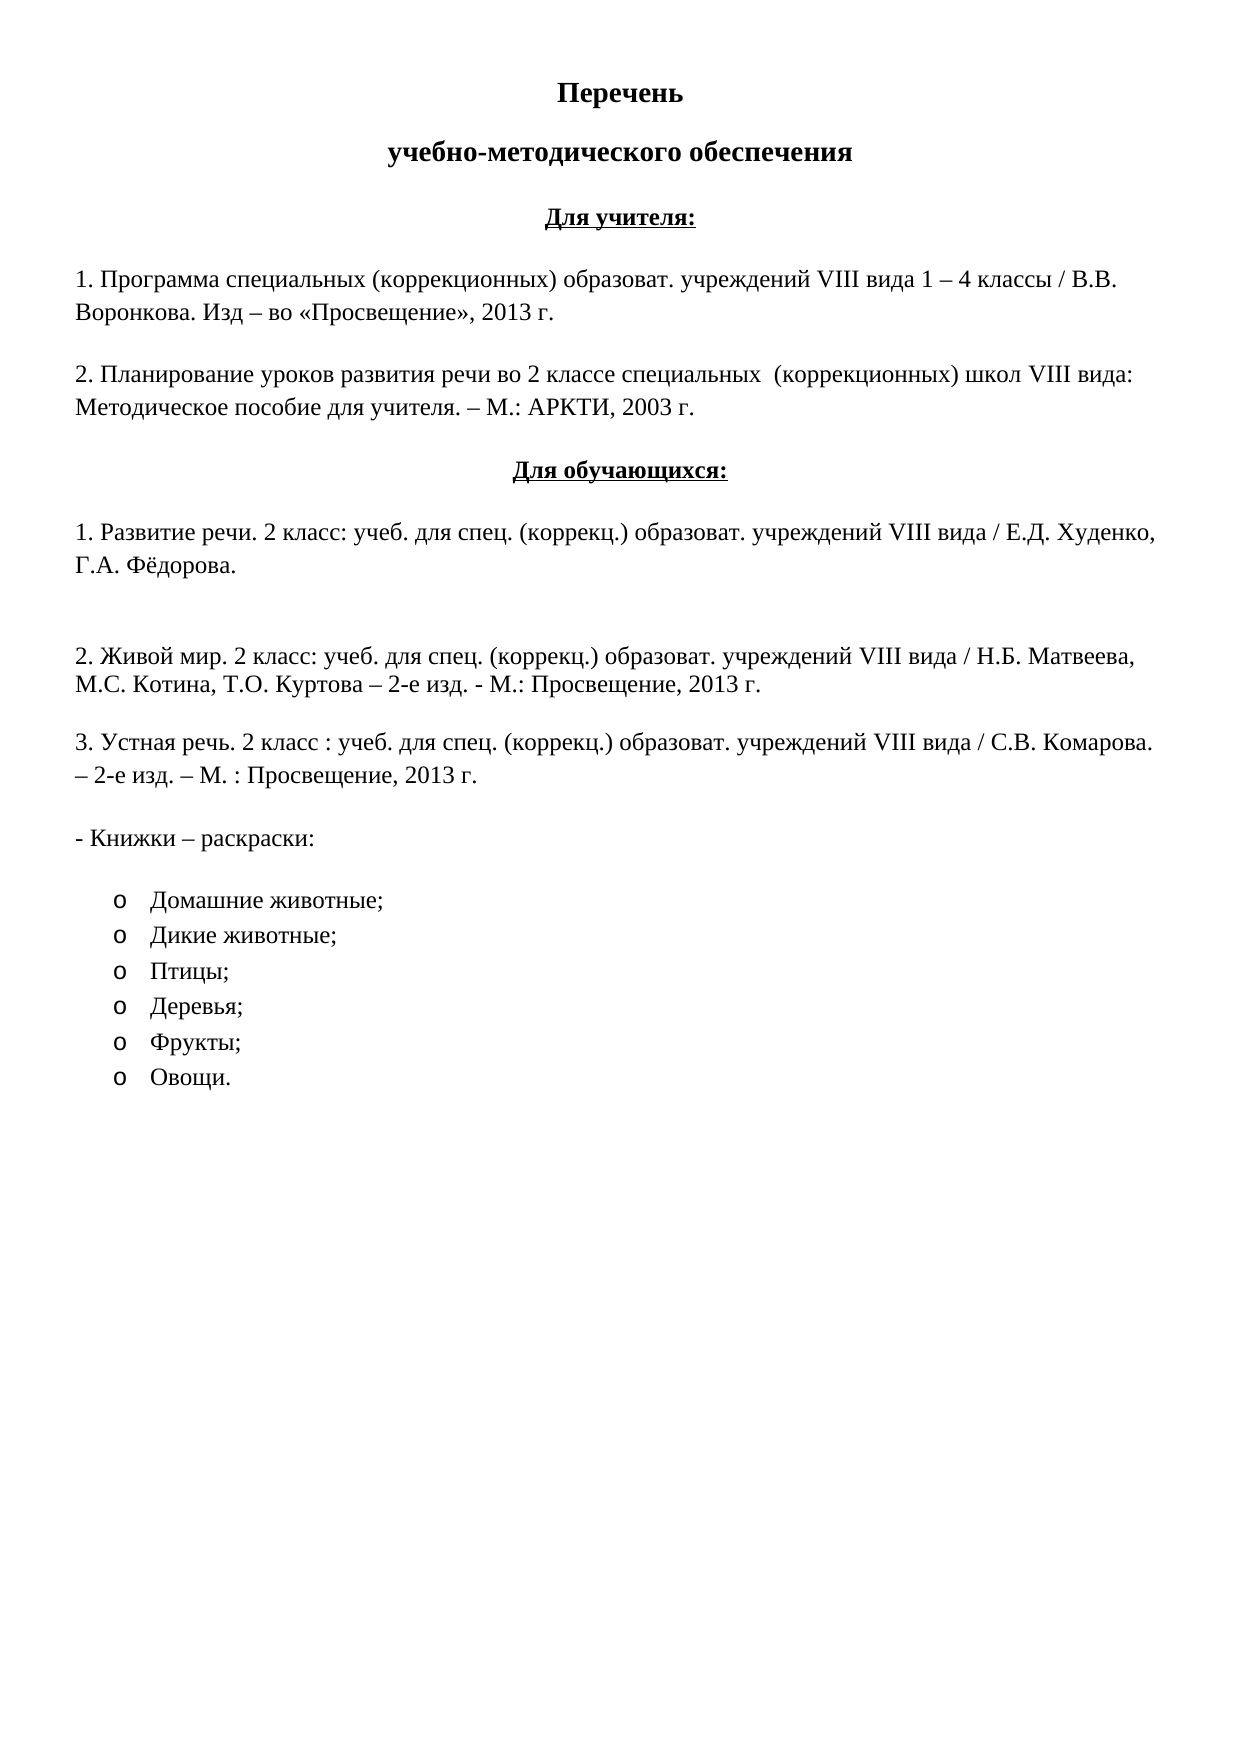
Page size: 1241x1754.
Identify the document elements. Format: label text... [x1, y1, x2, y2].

list Домашние животные; [112, 885, 1165, 916]
text 2. Планирование уроков развития речи во 2 классе специальных (коррекционных) школ VIII вида: Методическое пособие для учителя. – М.: АРКТИ, 2003 г. [75, 359, 1165, 421]
list Деревья; [112, 991, 1165, 1022]
text 1. Развитие речи. 2 класс: учеб. для спец. (коррекц.) образоват. учреждений VIII вида / Е.Д. Худенко, Г.А. Фёдорова. [75, 517, 1165, 579]
text 3. Устная речь. 2 класс : учеб. для спец. (коррекц.) образоват. учреждений VIII вида / С.В. Комарова. – 2-е изд. – М. : Просвещение, 2013 г. [75, 727, 1165, 789]
text 2. Живой мир. 2 класс: учеб. для спец. (коррекц.) образоват. учреждений VIII вида / Н.Б. Матвеева, М.С. Котина, Т.О. Куртова – 2-е изд. - М.: Просвещение, 2013 г. [75, 612, 1165, 698]
text учебно-методического обеспечения [75, 134, 1165, 168]
list Дикие животные; [112, 920, 1165, 951]
text Перечень [75, 75, 1165, 108]
list Птицы; [112, 956, 1165, 987]
text 1. Программа специальных (коррекционных) образоват. учреждений VIII вида 1 – 4 классы / В.В. Воронкова. Изд – во «Просвещение», 2013 г. [75, 264, 1165, 326]
text Для обучающихся: [75, 455, 1165, 483]
text Для учителя: [75, 202, 1165, 231]
list Фрукты; [112, 1027, 1165, 1057]
text - Книжки – раскраски: [75, 823, 1165, 851]
list Овощи. [112, 1062, 1165, 1093]
